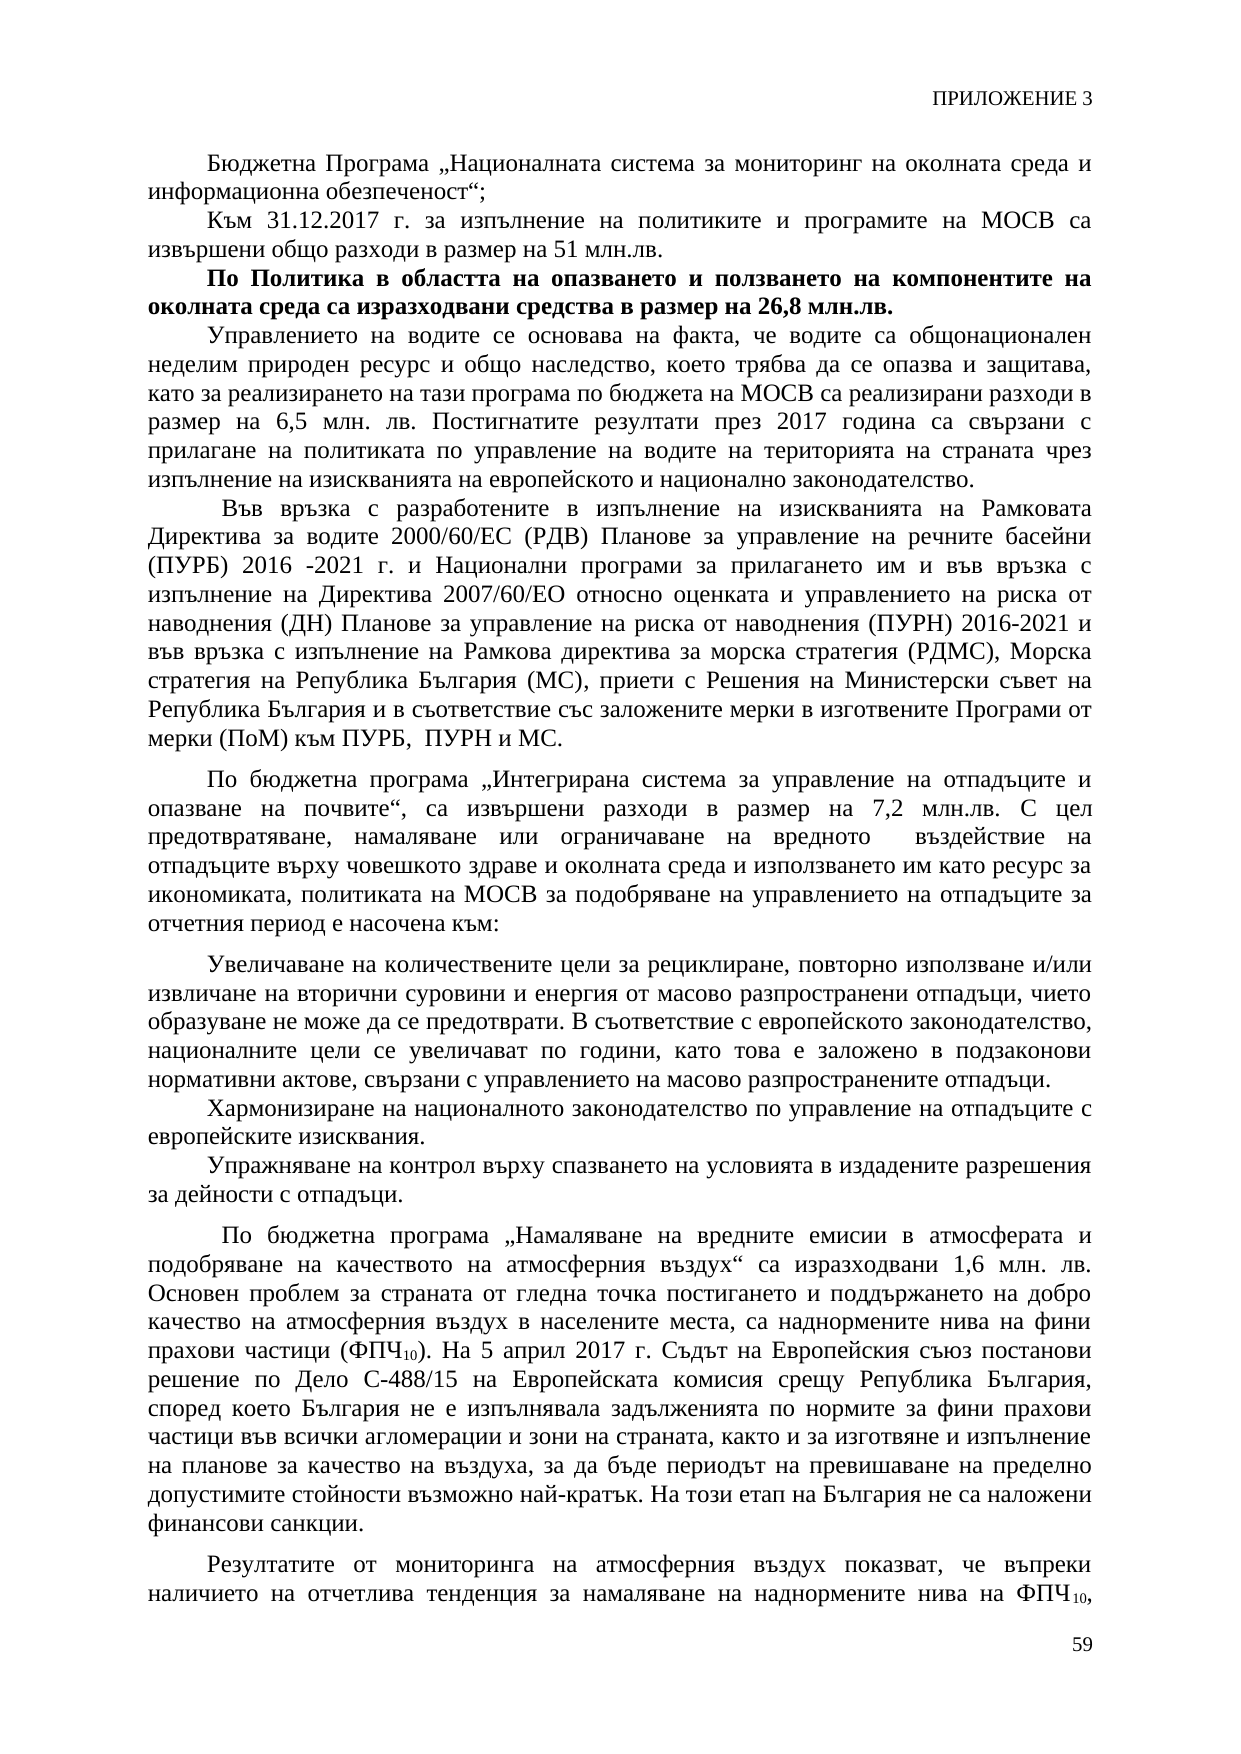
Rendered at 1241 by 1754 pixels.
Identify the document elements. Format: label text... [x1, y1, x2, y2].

text Бюджетна Програма „Националната система за мониторинг на околната среда и информационна обезпеченост“; [148, 148, 1093, 205]
text По Политика в областта на опазването и ползването на компонентите на околната среда са изразходвани средства в размер на 26,8 млн.лв. [148, 263, 1093, 320]
text Упражняване на контрол върху спазването на условията в издадените разрешения за дейности с отпадъци. [148, 1150, 1093, 1208]
text По бюджетна програма „Намаляване на вредните емисии в атмосферата и подобряване на качеството на атмосферния въздух“ са изразходвани 1,6 млн. лв. Основен проблем за страната от гледна точка постигането и поддържането на добро качество на атмосферния въздух в населените места, са наднормените нива на фини прахови частици (ФПЧ10). На 5 април 2017 г. Съдът на Европейския съюз постанови решение по Дело С-488/15 на Европейската комисия срещу Република България, според което България не е изпълнявала задълженията по нормите за фини прахови частици във всички агломерации и зони на страната, както и за изготвяне и изпълнение на планове за качество на въздуха, за да бъде периодът на превишаване на пределно допустимите стойности възможно най-кратък. На този етап на България не са наложени финансови санкции. [148, 1220, 1093, 1536]
text Увеличаване на количествените цели за рециклиране, повторно използване и/или извличане на вторични суровини и енергия от масово разпространени отпадъци, чието образуване не може да се предотврати. В съответствие с европейското законодателство, националните цели се увеличават по години, като това е заложено в подзаконови нормативни актове, свързани с управлението на масово разпространените отпадъци. [148, 949, 1093, 1093]
text Управлението на водите се основава на факта, че водите са общонационален неделим природен ресурс и общо наследство, което трябва да се опазва и защитава, като за реализирането на тази програма по бюджета на МОСВ са реализирани разходи в размер на 6,5 млн. лв. Постигнатите резултати през 2017 година са свързани с прилагане на политиката по управление на водите на територията на страната чрез изпълнение на изискванията на европейското и национално законодателство. [148, 320, 1093, 493]
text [148, 1549, 1093, 1606]
text Към 31.12.2017 г. за изпълнение на политиките и програмите на МОСВ са извършени общо разходи в размер на 51 млн.лв. [148, 205, 1093, 263]
text Хармонизиране на националното законодателство по управление на отпадъците с европейските изисквания. [148, 1093, 1093, 1150]
text По бюджетна програма „Интегрирана система за управление на отпадъците и опазване на почвите“, са извършени разходи в размер на 7,2 млн.лв. С цел предотвратяване, намаляване или ограничаване на вредното въздействие на отпадъците върху човешкото здраве и околната среда и използването им като ресурс за икономиката, политиката на МОСВ за подобряване на управлението на отпадъците за отчетния период е насочена към: [148, 764, 1093, 936]
text Във връзка с разработените в изпълнение на изискванията на Рамковата Директива за водите 2000/60/ЕС (РДВ) Планове за управление на речните басейни (ПУРБ) 2016 -2021 г. и Национални програми за прилагането им и във връзка с изпълнение на Директива 2007/60/ЕО относно оценката и управлението на риска от наводнения (ДН) Планове за управление на риска от наводнения (ПУРН) 2016-2021 и във връзка с изпълнение на Рамкова директива за морска стратегия (РДМС), Морска стратегия на Република България (МС), приети с Решения на Министерски съвет на Република България и в съответствие със заложените мерки в изготвените Програми от мерки (ПоМ) към ПУРБ, ПУРН и МС. [148, 493, 1093, 751]
